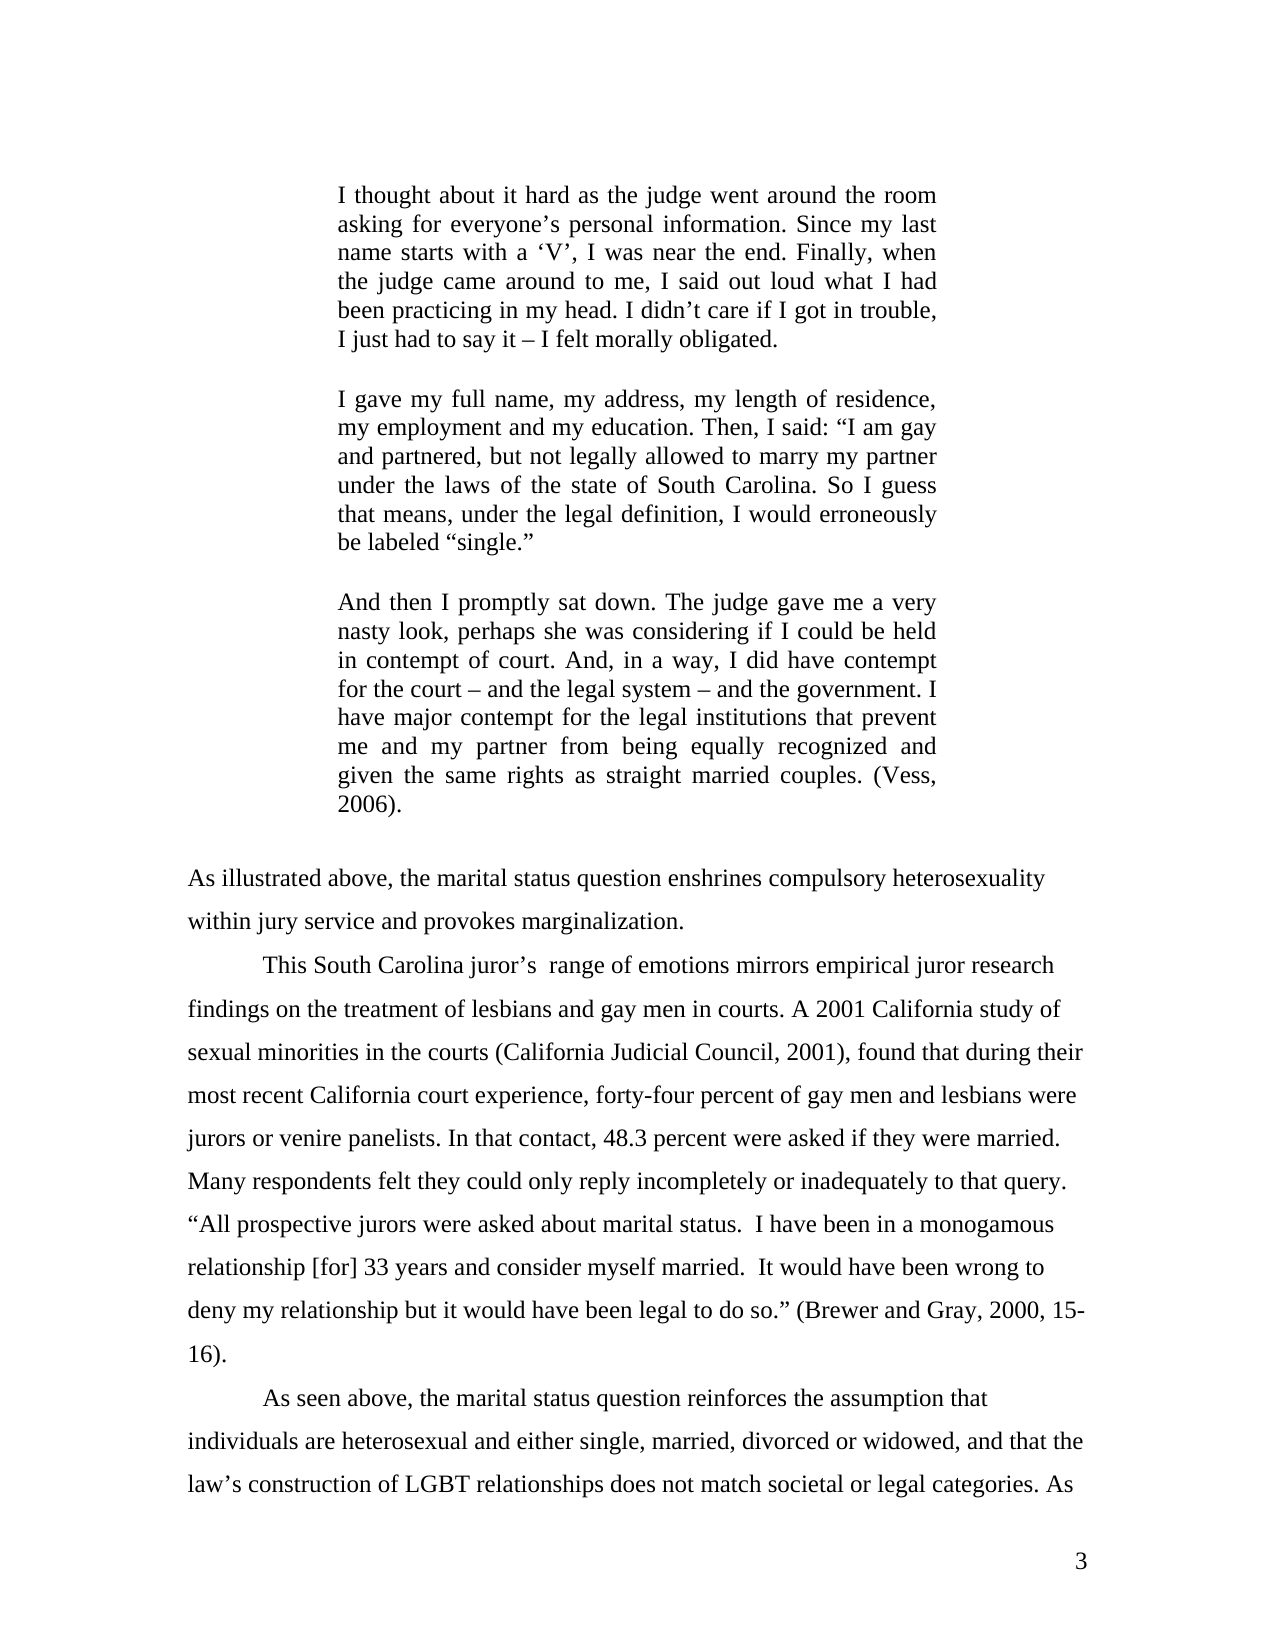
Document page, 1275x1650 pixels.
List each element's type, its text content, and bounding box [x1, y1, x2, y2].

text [187, 1383, 1087, 1498]
text As illustrated above, the marital status question enshrines compulsory heterosexuality within jury service and provokes marginalization. [187, 863, 1087, 935]
text And then I promptly sat down. The judge gave me a very nasty look, perhaps she was considering if I could be held in contempt of court. And, in a way, I did have contempt for the court – and the legal system – and the government. I have major contempt for the legal institutions that prevent me and my partner from being equally recognized and given the same rights as straight married couples. (Vess, 2006). [337, 587, 937, 817]
text This South Carolina juror’s range of emotions mirrors empirical juror research findings on the treatment of lesbians and gay men in courts. A 2001 California study of sexual minorities in the courts (California Judicial Council, 2001), found that during their most recent California court experience, forty-four percent of gay men and lesbians were jurors or venire panelists. In that contact, 48.3 percent were asked if they were married. Many respondents felt they could only reply incompletely or inadequately to that query. “All prospective jurors were asked about marital status. I have been in a monogamous relationship [for] 33 years and consider myself married. It would have been wrong to deny my relationship but it would have been legal to do so.” (Brewer and Gray, 2000, 15-16). [187, 951, 1087, 1367]
text I gave my full name, my address, my length of residence, my employment and my education. Then, I said: “I am gay and partnered, but not legally allowed to marry my partner under the laws of the state of South Carolina. So I guess that means, under the legal definition, I would erroneously be labeled “single.” [337, 384, 937, 556]
text I thought about it hard as the judge went around the room asking for everyone’s personal information. Since my last name starts with a ‘V’, I was near the end. Finally, when the judge came around to me, I said out loud what I had been practicing in my head. I didn’t care if I got in trouble, I just had to say it – I felt morally obligated. [337, 180, 937, 352]
